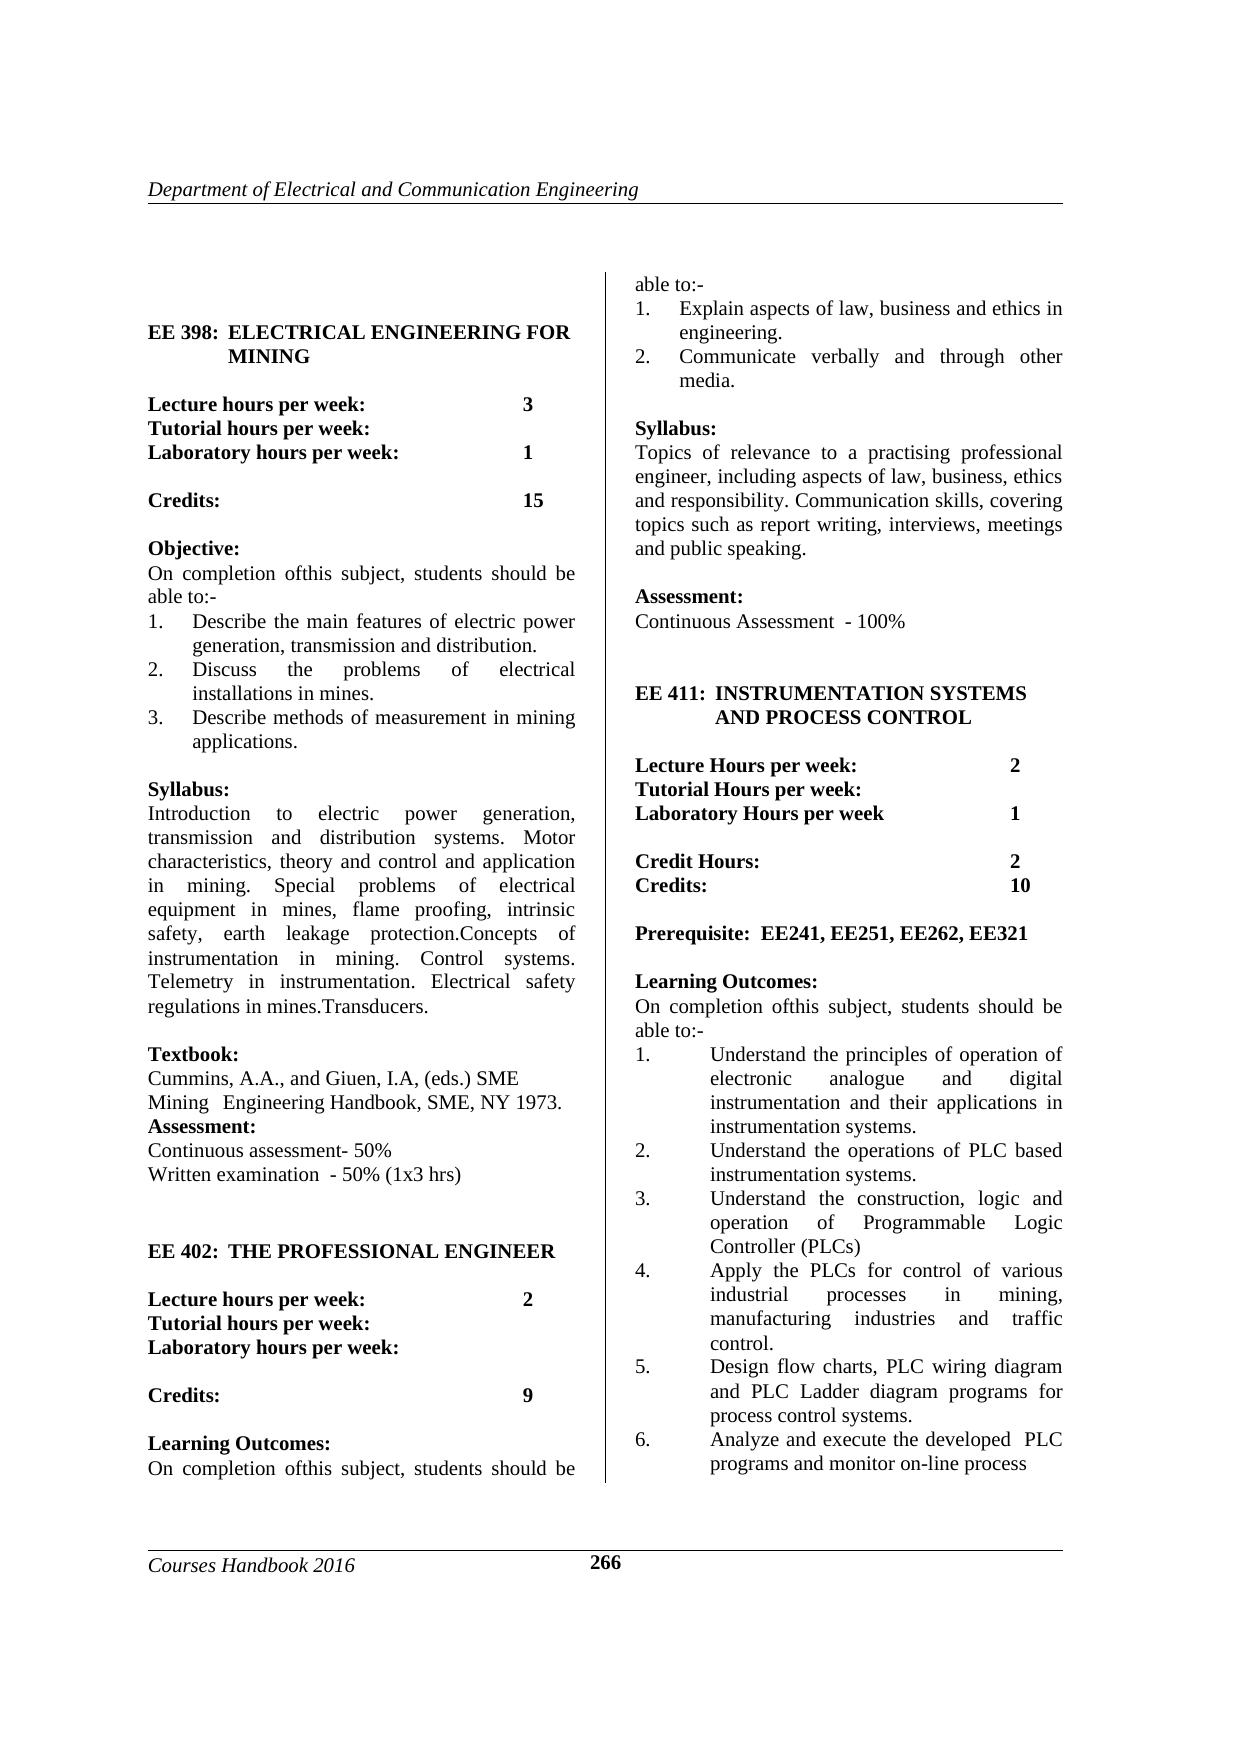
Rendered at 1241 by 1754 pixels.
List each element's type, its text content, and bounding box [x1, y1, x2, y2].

text Objective: [148, 536, 576, 560]
text Credits: 15 [148, 488, 576, 512]
text Syllabus: [148, 777, 576, 801]
text Assessment: [635, 584, 1063, 608]
text 2. Discuss the problems of electrical installations in mines. [148, 657, 576, 705]
text Lecture Hours per week: 2 [635, 753, 1063, 777]
text On completion ofthis subject, students should be able to:- [635, 272, 1063, 296]
text AND PROCESS CONTROL [635, 705, 1063, 729]
text Tutorial hours per week: [148, 1311, 576, 1335]
text Topics of relevance to a practising professional engineer, including aspects of law, business, ethics and responsibility. Communication skills, covering topics such as report writing, interviews, meetings and public speaking. [635, 440, 1063, 560]
text Assessment: [148, 1114, 576, 1138]
list Design flow charts, PLC wiring diagram and PLC Ladder diagram programs for process control systems. [635, 1354, 1063, 1427]
text Credits: 9 [148, 1383, 576, 1407]
text 1. Describe the main features of electric power generation, transmission and distribution. [148, 608, 576, 657]
text Continuous Assessment - 100% [635, 608, 1063, 633]
text 1. Explain aspects of law, business and ethics in engineering. [635, 296, 1063, 344]
list Understand the construction, logic and operation of Programmable Logic Controller (PLCs) [635, 1186, 1063, 1258]
text Written examination - 50% (1x3 hrs) [148, 1162, 576, 1186]
list Understand the principles of operation of electronic analogue and digital instrumentation and their applications in instrumentation systems. [635, 1042, 1063, 1138]
text Lecture hours per week: 3 [148, 392, 576, 416]
text Credits: 10 [635, 873, 1063, 897]
list Analyze and execute the developed PLC programs and monitor on-line process [635, 1427, 1063, 1475]
text EE 402: THE PROFESSIONAL ENGINEER [148, 1239, 576, 1263]
text Laboratory Hours per week 1 [635, 801, 1063, 825]
text Introduction to electric power generation, transmission and distribution systems. Motor characteristics, theory and control and application in mining. Special problems of electrical equipment in mines, flame proofing, intrinsic safety, earth leakage protection.Concepts of instrumentation in mining. Control systems. Telemetry in instrumentation. Electrical safety regulations in mines.Transducers. [148, 801, 576, 1018]
text Syllabus: [635, 416, 1063, 440]
text On completion ofthis subject, students should be able to:- [148, 560, 576, 608]
text 3. Describe methods of measurement in mining applications. [148, 705, 576, 753]
list Understand the operations of PLC based instrumentation systems. [635, 1138, 1063, 1186]
text Tutorial Hours per week: [635, 777, 1063, 801]
text Lecture hours per week: 2 [148, 1287, 576, 1311]
text EE 411: INSTRUMENTATION SYSTEMS [635, 681, 1063, 705]
text Continuous assessment- 50% [148, 1138, 576, 1162]
text Prerequisite: EE241, EE251, EE262, EE321 [635, 921, 1063, 945]
text On completion ofthis subject, students should be able to:- [635, 993, 1063, 1042]
text Laboratory hours per week: 1 [148, 440, 576, 464]
text Learning Outcomes: [148, 1431, 576, 1455]
text Learning Outcomes: [635, 969, 1063, 993]
text Tutorial hours per week: [148, 416, 576, 440]
text Textbook: [148, 1042, 576, 1066]
text MINING [148, 344, 576, 368]
text Cummins, A.A., and Giuen, I.A, (eds.) SME Mining Engineering Handbook, SME, NY 1973. [148, 1066, 576, 1114]
text Laboratory hours per week: [148, 1335, 576, 1359]
text Credit Hours: 2 [635, 849, 1063, 873]
text On completion ofthis subject, students should be able to:- [148, 1455, 576, 1479]
list Apply the PLCs for control of various industrial processes in mining, manufacturing industries and traffic control. [635, 1258, 1063, 1354]
text EE 398: ELECTRICAL ENGINEERING FOR [148, 320, 576, 344]
text 2. Communicate verbally and through other media. [635, 344, 1063, 392]
